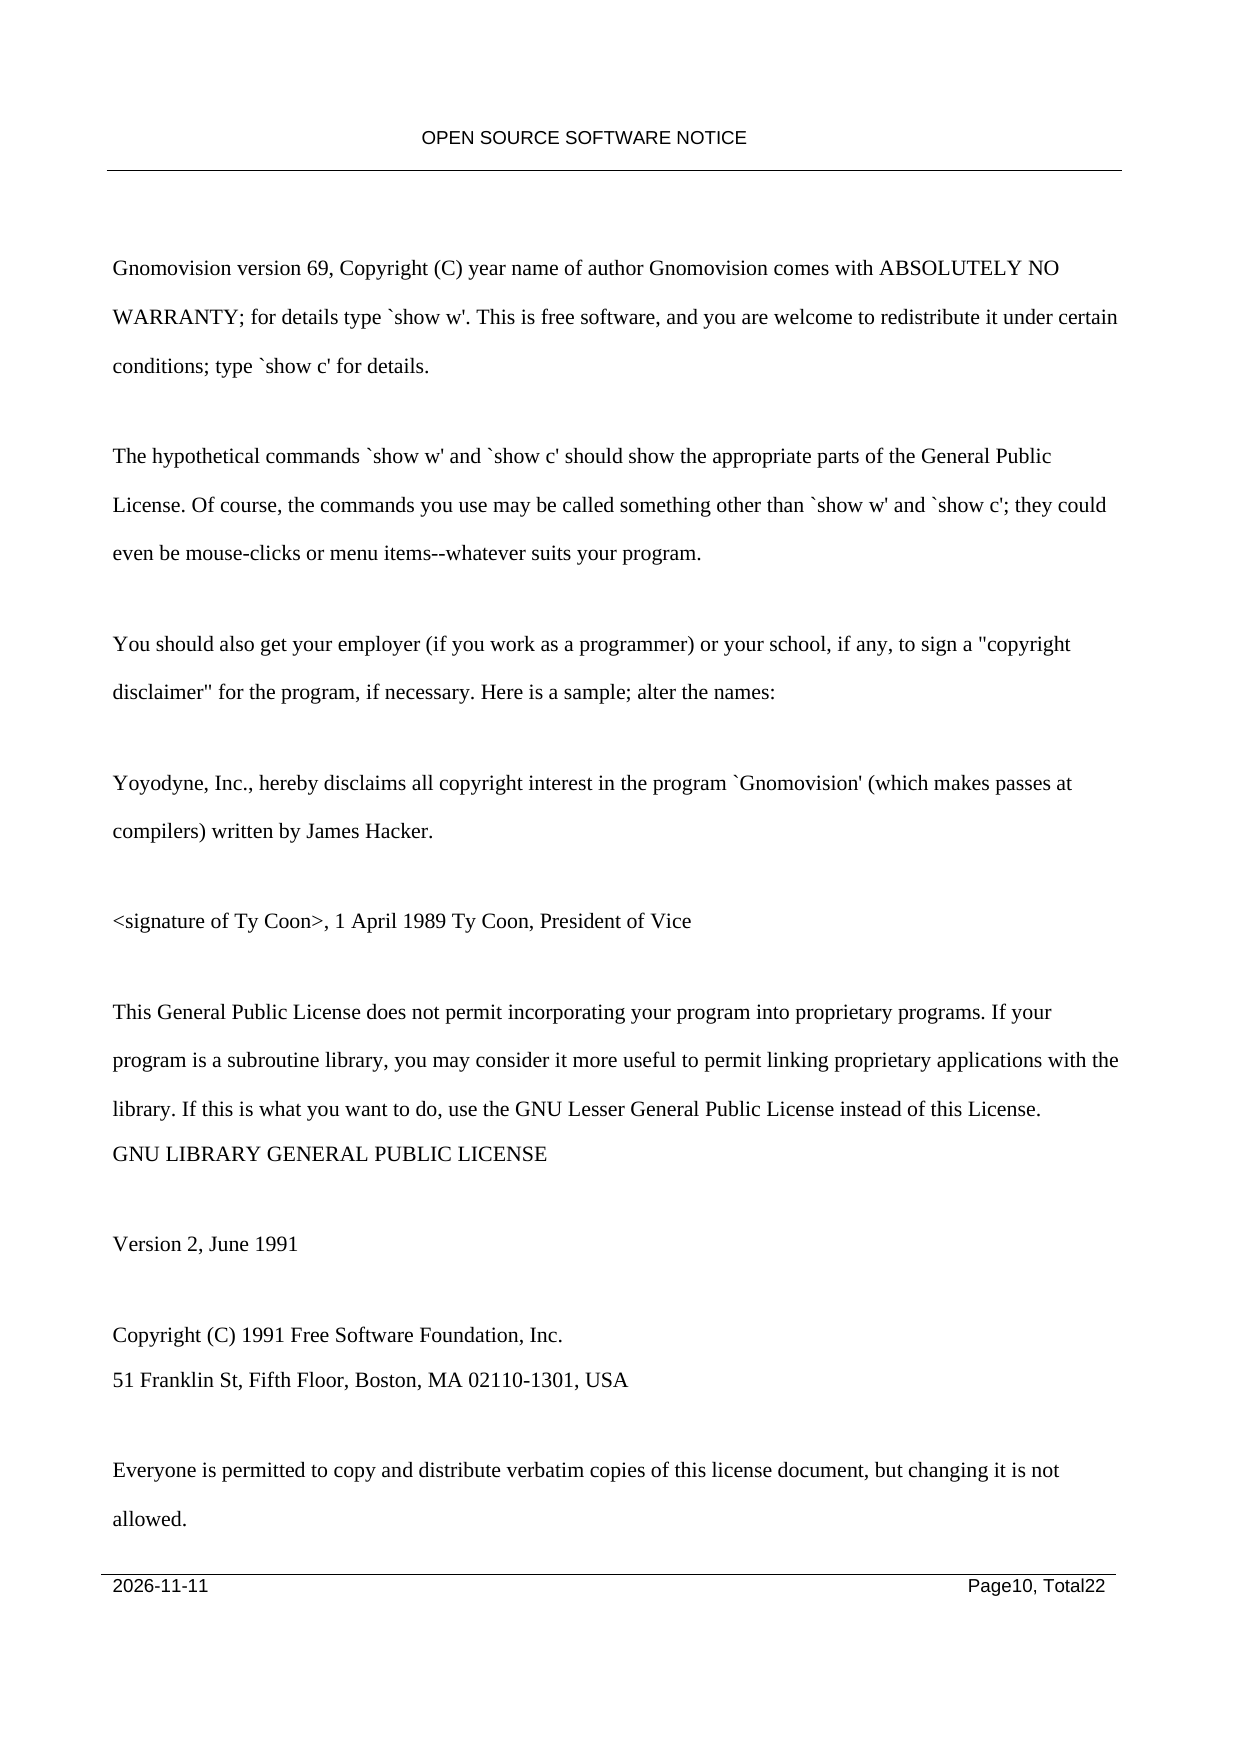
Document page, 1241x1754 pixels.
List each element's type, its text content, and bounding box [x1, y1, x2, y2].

text Yoyodyne, Inc., hereby disclaims all copyright interest in the program `Gnomovision' (which makes passes at compilers) written by James Hacker. [112, 766, 1128, 847]
text <signature of Ty Coon>, 1 April 1989 Ty Coon, President of Vice [112, 905, 1128, 937]
text Version 2, June 1991 [112, 1228, 1128, 1260]
text The hypothetical commands `show w' and `show c' should show the appropriate parts of the General Public License. Of course, the commands you use may be called something other than `show w' and `show c'; they could even be mouse-clicks or menu items--whatever suits your program. [112, 439, 1128, 569]
text Gnomovision version 69, Copyright (C) year name of author Gnomovision comes with ABSOLUTELY NO WARRANTY; for details type `show w'. This is free software, and you are welcome to redistribute it under certain conditions; type `show c' for details. [112, 251, 1128, 381]
text You should also get your employer (if you work as a programmer) or your school, if any, to sign a "copyright disclaimer" for the program, if necessary. Here is a sample; alter the names: [112, 627, 1128, 708]
text Copyright (C) 1991 Free Software Foundation, Inc. [112, 1318, 1128, 1351]
text This General Public License does not permit incorporating your program into proprietary programs. If your program is a subroutine library, you may consider it more useful to permit linking proprietary applications with the library. If this is what you want to do, use the GNU Lesser General Public License instead of this License. [112, 995, 1128, 1125]
text GNU LIBRARY GENERAL PUBLIC LICENSE [112, 1138, 1128, 1170]
text 51 Franklin St, Fifth Floor, Boston, MA 02110-1301, USA [112, 1363, 1128, 1396]
text Everyone is permitted to copy and distribute verbatim copies of this license document, but changing it is not allowed. [112, 1453, 1128, 1534]
